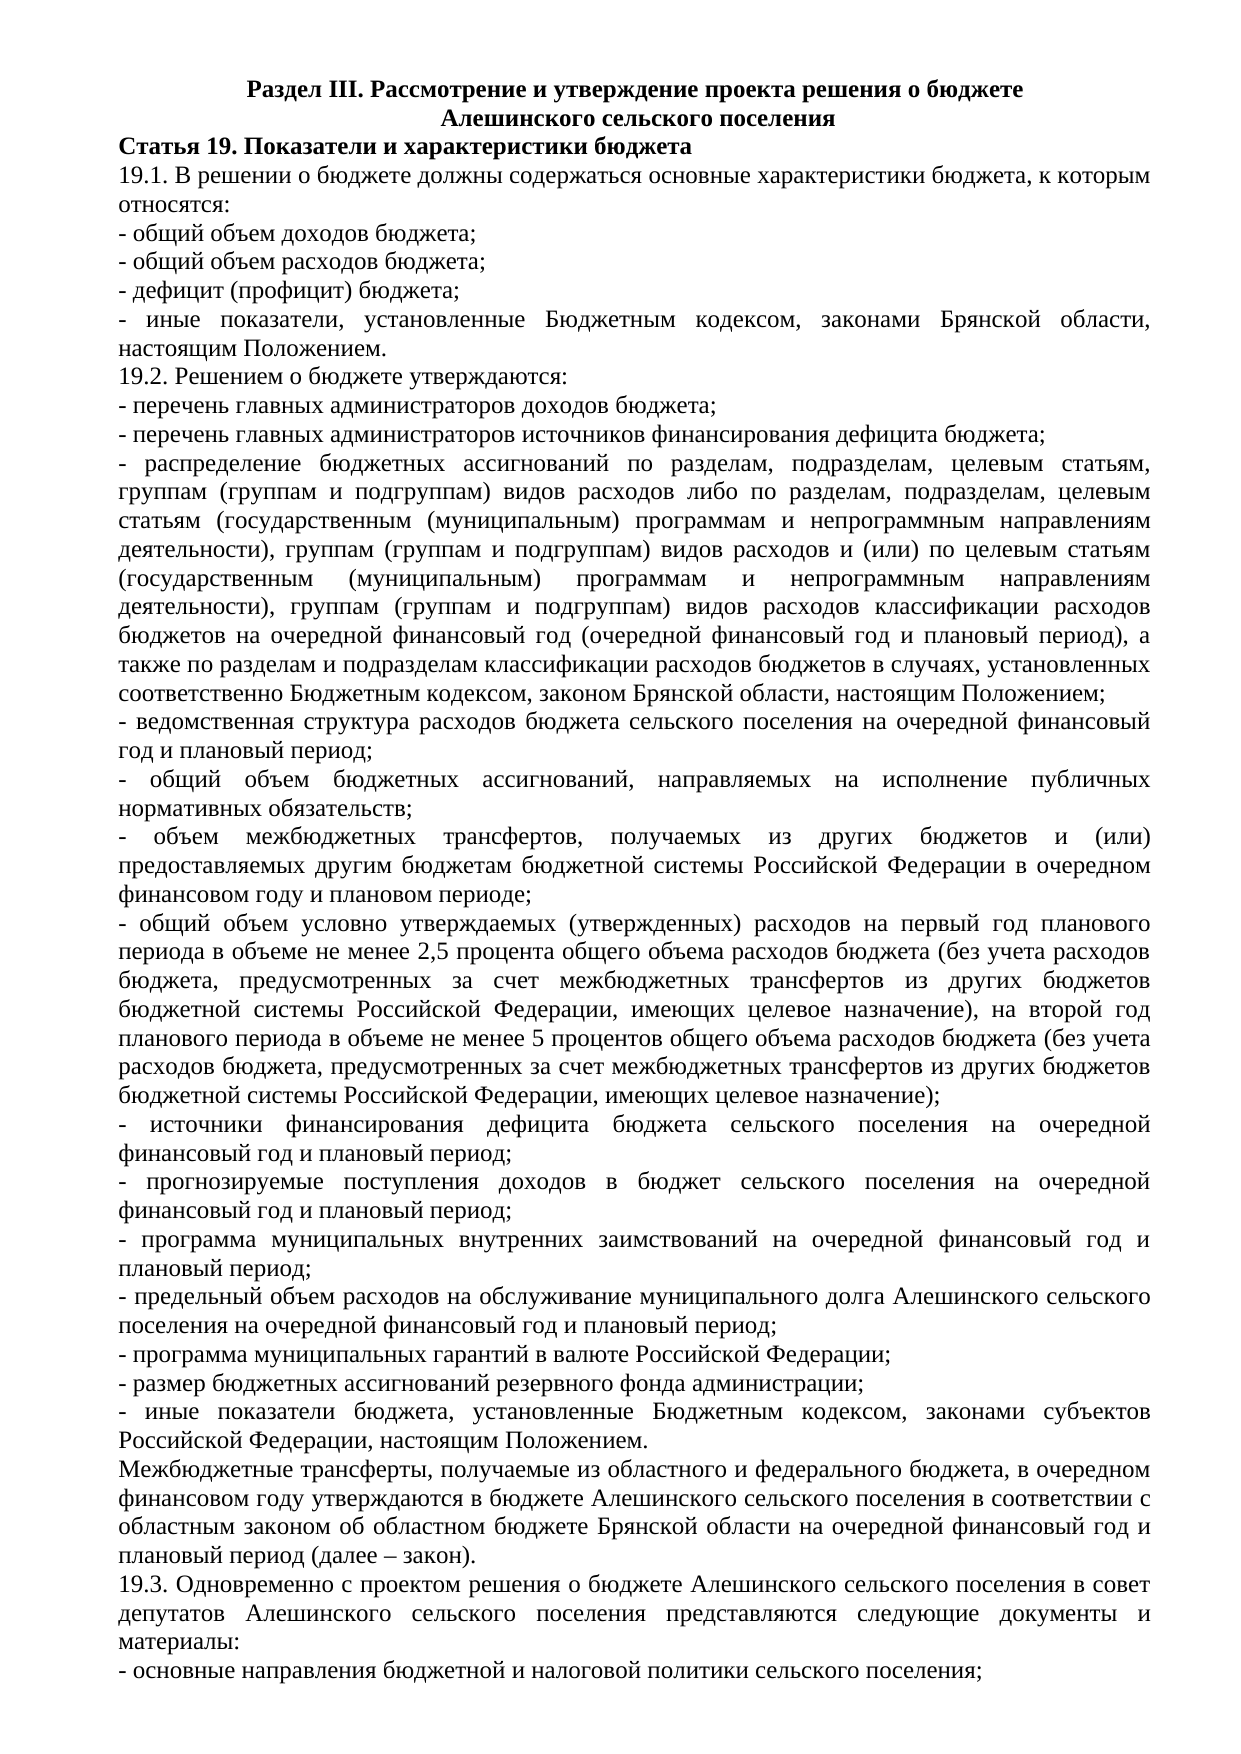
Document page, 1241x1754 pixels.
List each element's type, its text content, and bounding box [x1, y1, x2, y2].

text 19.1. В решении о бюджете должны содержаться основные характеристики бюджета, к которым относятся: [118, 160, 1152, 218]
text - перечень главных администраторов источников финансирования дефицита бюджета; [118, 419, 1152, 448]
text - иные показатели, установленные Бюджетным кодексом, законами Брянской области, настоящим Положением. [118, 304, 1152, 361]
text - ведомственная структура расходов бюджета сельского поселения на очередной финансовый год и плановый период; [118, 706, 1152, 764]
text - иные показатели бюджета, установленные Бюджетным кодексом, законами субъектов Российской Федерации, настоящим Положением. [118, 1396, 1152, 1454]
text - общий объем доходов бюджета; [118, 218, 1152, 246]
text - источники финансирования дефицита бюджета сельского поселения на очередной финансовый год и плановый период; [118, 1109, 1152, 1166]
text - общий объем бюджетных ассигнований, направляемых на исполнение публичных нормативных обязательств; [118, 764, 1152, 821]
text - программа муниципальных внутренних заимствований на очередной финансовый год и плановый период; [118, 1224, 1152, 1281]
text - размер бюджетных ассигнований резервного фонда администрации; [118, 1368, 1152, 1396]
text - программа муниципальных гарантий в валюте Российской Федерации; [118, 1339, 1152, 1368]
text - объем межбюджетных трансфертов, получаемых из других бюджетов и (или) предоставляемых другим бюджетам бюджетной системы Российской Федерации в очередном финансовом году и плановом периоде; [118, 821, 1152, 908]
text Алешинского сельского поселения [118, 103, 1152, 131]
text Статья 19. Показатели и характеристики бюджета [118, 131, 1152, 160]
text 19.3. Одновременно с проектом решения о бюджете Алешинского сельского поселения в совет депутатов Алешинского сельского поселения представляются следующие документы и материалы: [118, 1569, 1152, 1655]
text - прогнозируемые поступления доходов в бюджет сельского поселения на очередной финансовый год и плановый период; [118, 1166, 1152, 1224]
text 19.2. Решением о бюджете утверждаются: [118, 361, 1152, 390]
text - общий объем условно утверждаемых (утвержденных) расходов на первый год планового периода в объеме не менее 2,5 процента общего объема расходов бюджета (без учета расходов бюджета, предусмотренных за счет межбюджетных трансфертов из других бюджетов бюджетной системы Российской Федерации, имеющих целевое назначение), на второй год планового периода в объеме не менее 5 процентов общего объема расходов бюджета (без учета расходов бюджета, предусмотренных за счет межбюджетных трансфертов из других бюджетов бюджетной системы Российской Федерации, имеющих целевое назначение); [118, 908, 1152, 1109]
text - дефицит (профицит) бюджета; [118, 275, 1152, 304]
text Раздел III. Рассмотрение и утверждение проекта решения о бюджете [118, 74, 1152, 103]
text - распределение бюджетных ассигнований по разделам, подразделам, целевым статьям, группам (группам и подгруппам) видов расходов либо по разделам, подразделам, целевым статьям (государственным (муниципальным) программам и непрограммным направлениям деятельности), группам (группам и подгруппам) видов расходов и (или) по целевым статьям (государственным (муниципальным) программам и непрограммным направлениям деятельности), группам (группам и подгруппам) видов расходов классификации расходов бюджетов на очередной финансовый год (очередной финансовый год и плановый период), а также по разделам и подразделам классификации расходов бюджетов в случаях, установленных соответственно Бюджетным кодексом, законом Брянской области, настоящим Положением; [118, 448, 1152, 706]
text - перечень главных администраторов доходов бюджета; [118, 390, 1152, 419]
text - основные направления бюджетной и налоговой политики сельского поселения; [118, 1655, 1152, 1684]
text - общий объем расходов бюджета; [118, 246, 1152, 275]
text - предельный объем расходов на обслуживание муниципального долга Алешинского сельского поселения на очередной финансовый год и плановый период; [118, 1281, 1152, 1339]
text Межбюджетные трансферты, получаемые из областного и федерального бюджета, в очередном финансовом году утверждаются в бюджете Алешинского сельского поселения в соответствии с областным законом об областном бюджете Брянской области на очередной финансовый год и плановый период (далее – закон). [118, 1454, 1152, 1569]
